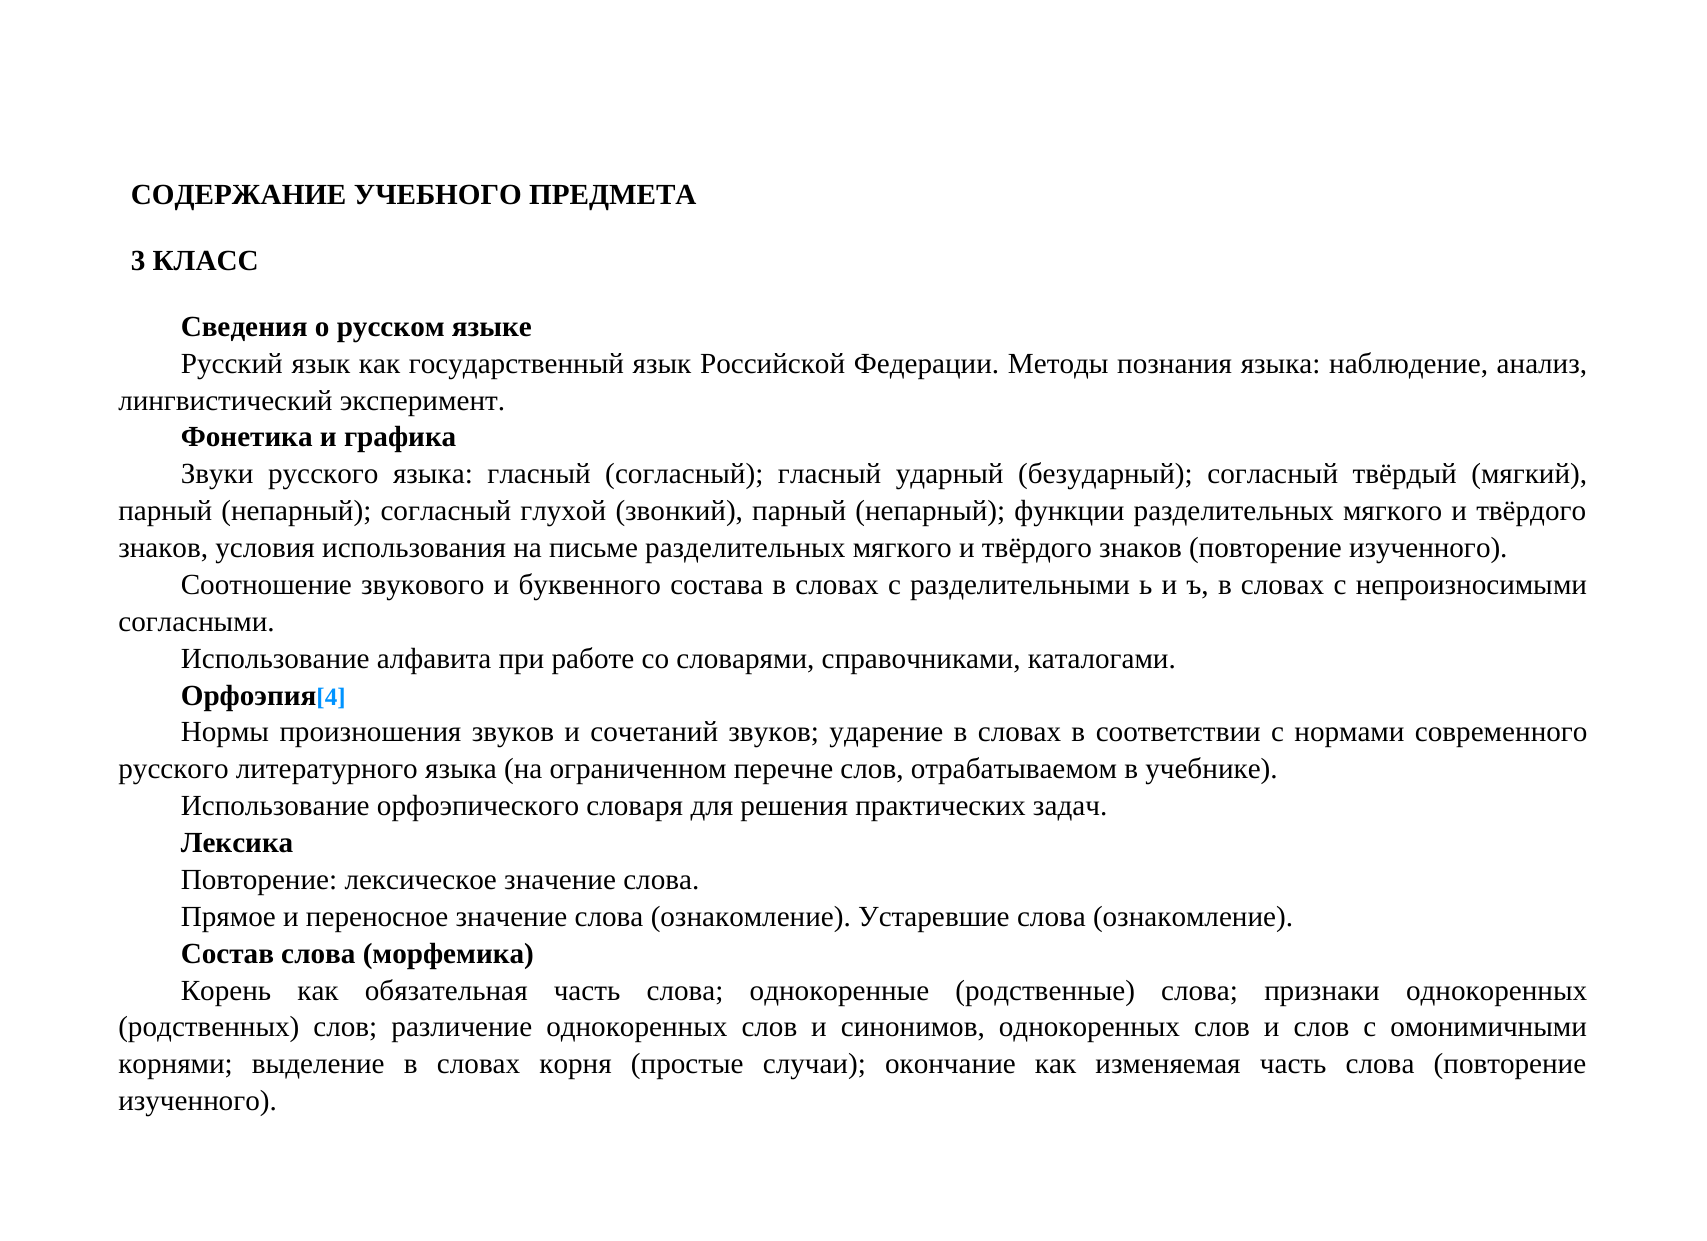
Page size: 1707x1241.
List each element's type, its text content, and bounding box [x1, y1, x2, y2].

text Нормы произношения звуков и сочетаний звуков; ударение в словах в соответствии с нормами современного русского литературного языка (на ограниченном перечне слов, отрабатываемом в учебнике). [118, 714, 1588, 785]
text Лексика [118, 825, 1588, 859]
text Использование орфоэпического словаря для решения практических задач. [118, 788, 1588, 822]
text Использование алфавита при работе со словарями, справочниками, каталогами. [118, 641, 1588, 674]
text Звуки русского языка: гласный (согласный); гласный ударный (безударный); согласный твёрдый (мягкий), парный (непарный); согласный глухой (звонкий), парный (непарный); функции разделительных мягкого и твёрдого знаков, условия использования на письме разделительных мягкого и твёрдого знаков (повторение изученного). [118, 456, 1588, 564]
text 3 КЛАСС [131, 243, 1588, 277]
text Русский язык как государственный язык Российской Федерации. Методы познания языка: наблюдение, анализ, лингвистический эксперимент. [118, 346, 1588, 416]
text Орфоэпия[4] [118, 678, 1588, 711]
text СОДЕРЖАНИЕ УЧЕБНОГО ПРЕДМЕТА [131, 177, 1588, 211]
text Корень как обязательная часть слова; однокоренные (родственные) слова; признаки однокоренных (родственных) слов; различение однокоренных слов и синонимов, однокоренных слов и слов с омонимичными корнями; выделение в словах корня (простые случаи); окончание как изменяемая часть слова (повторение изученного). [118, 973, 1588, 1117]
text Повторение: лексическое значение слова. [118, 862, 1588, 896]
text Соотношение звукового и буквенного состава в словах с разделительными ь и ъ, в словах с непроизносимыми согласными. [118, 567, 1588, 637]
text Сведения о русском языке [118, 309, 1588, 342]
text Прямое и переносное значение слова (ознакомление). Устаревшие слова (ознакомление). [118, 899, 1588, 932]
text Состав слова (морфемика) [118, 936, 1588, 969]
text Фонетика и графика [118, 419, 1588, 453]
